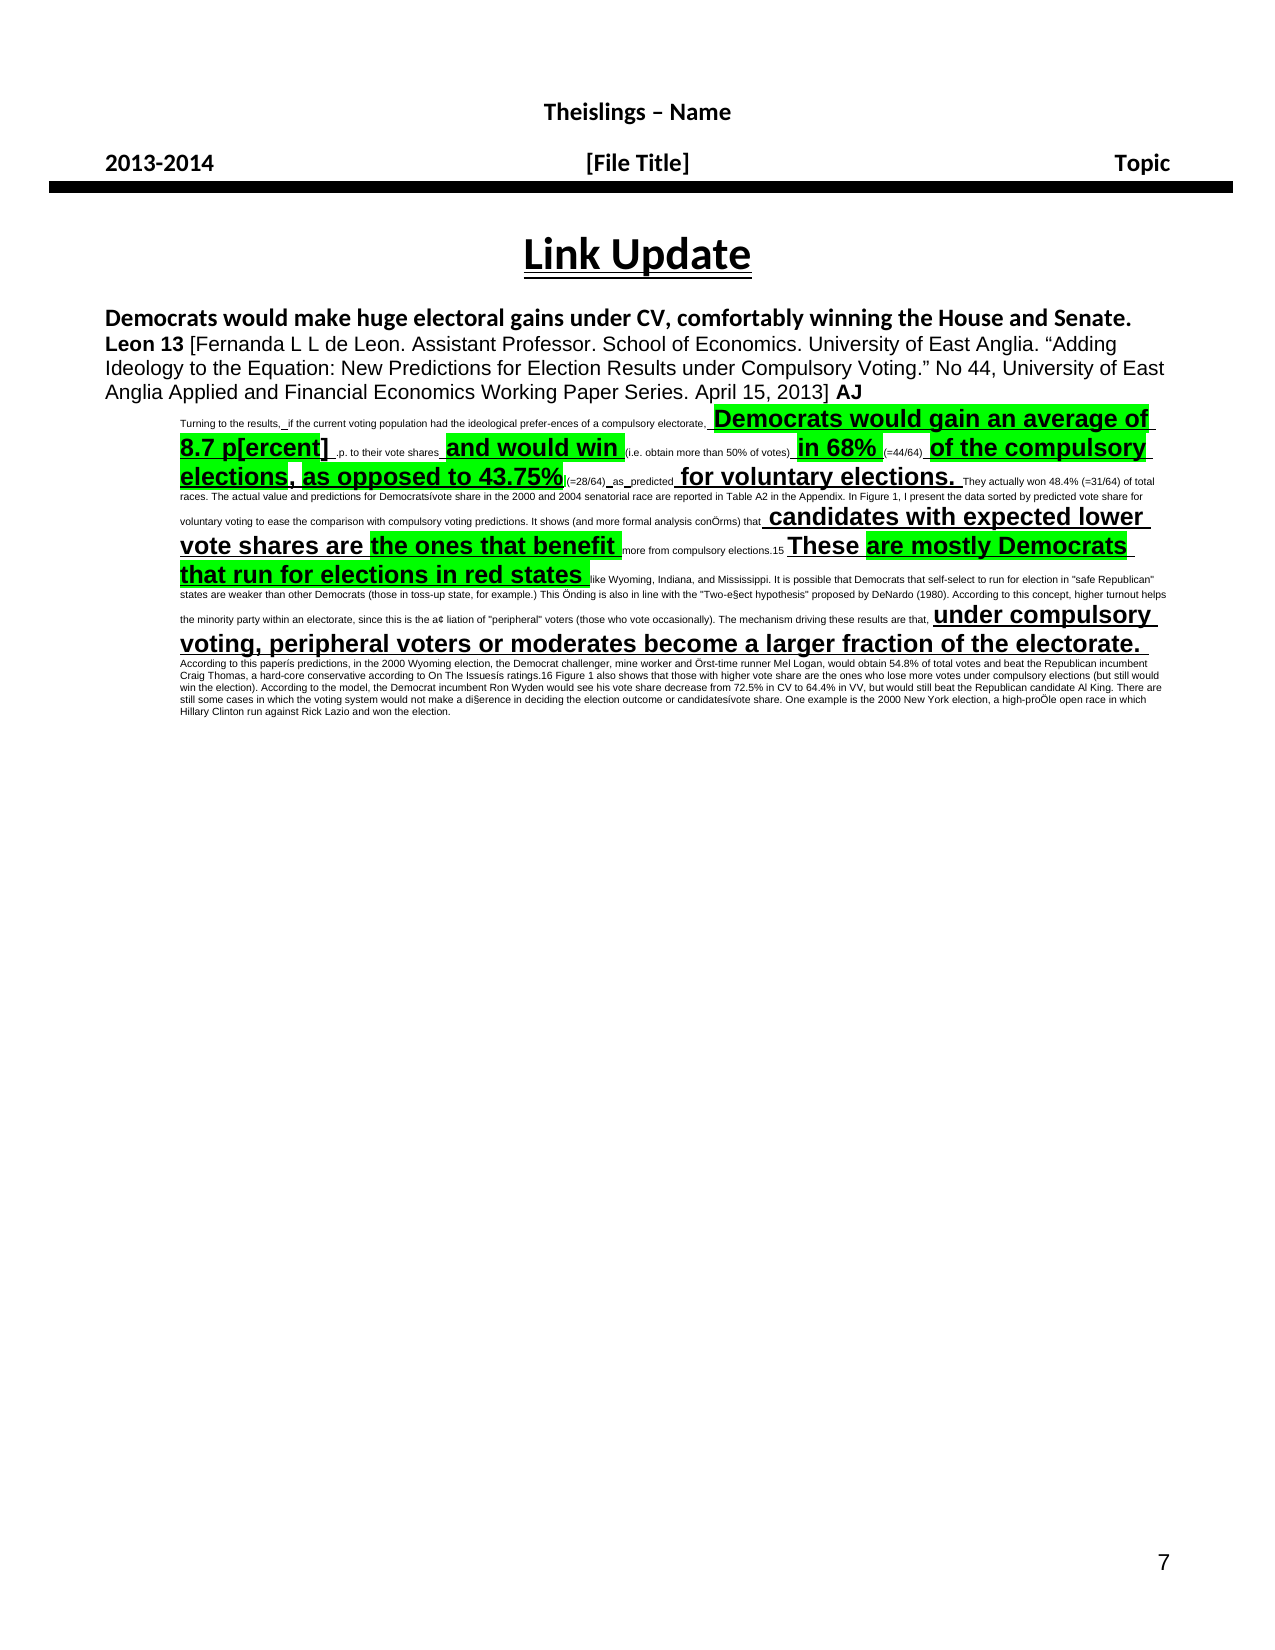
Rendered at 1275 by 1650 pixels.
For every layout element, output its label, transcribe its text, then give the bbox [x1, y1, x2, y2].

text Leon 13 [Fernanda L L de Leon. Assistant Professor. School of Economics. University of East Anglia. “Adding Ideology to the Equation: New Predictions for Election Results under Compulsory Voting.” No 44, University of East Anglia Applied and Financial Economics Working Paper Series. April 15, 2013] AJ [105, 332, 1170, 404]
subtitle Link Update [105, 225, 1170, 281]
text Turning to the results, if the current voting population had the ideological prefer-ences of a compulsory electorate, Democrats would gain an average of 8.7 p[ercent] .p. to their vote shares and would win (i.e. obtain more than 50% of votes) in 68% (=44/64) of the compulsory elections, as opposed to 43.75% (=28/64) as predicted for voluntary elections. They actually won 48.4% (=31/64) of total races. The actual value and predictions for Democratsívote share in the 2000 and 2004 senatorial race are reported in Table A2 in the Appendix. In Figure 1, I present the data sorted by predicted vote share for voluntary voting to ease the comparison with compulsory voting predictions. It shows (and more formal analysis conÖrms) that candidates with expected lower vote shares are the ones that benefit more from compulsory elections.15 These are mostly Democrats that run for elections in red states like Wyoming, Indiana, and Mississippi. It is possible that Democrats that self-select to run for election in "safe Republican" states are weaker than other Democrats (those in toss-up state, for example.) This Önding is also in line with the "Two-e§ect hypothesis" proposed by DeNardo (1980). According to this concept, higher turnout helps the minority party within an electorate, since this is the a¢ liation of "peripheral" voters (those who vote occasionally). The mechanism driving these results are that, under compulsory voting, peripheral voters or moderates become a larger fraction of the electorate. According to this paperís predictions, in the 2000 Wyoming election, the Democrat challenger, mine worker and Örst-time runner Mel Logan, would obtain 54.8% of total votes and beat the Republican incumbent Craig Thomas, a hard-core conservative according to On The Issuesís ratings.16 Figure 1 also shows that those with higher vote share are the ones who lose more votes under compulsory elections (but still would win the election). According to the model, the Democrat incumbent Ron Wyden would see his vote share decrease from 72.5% in CV to 64.4% in VV, but would still beat the Republican candidate Al King. There are still some cases in which the voting system would not make a di§erence in deciding the election outcome or candidatesívote share. One example is the 2000 New York election, a high-proÖle open race in which Hillary Clinton run against Rick Lazio and won the election. [180, 404, 1170, 718]
subtitle Democrats would make huge electoral gains under CV, comfortably winning the House and Senate. [105, 302, 1170, 332]
